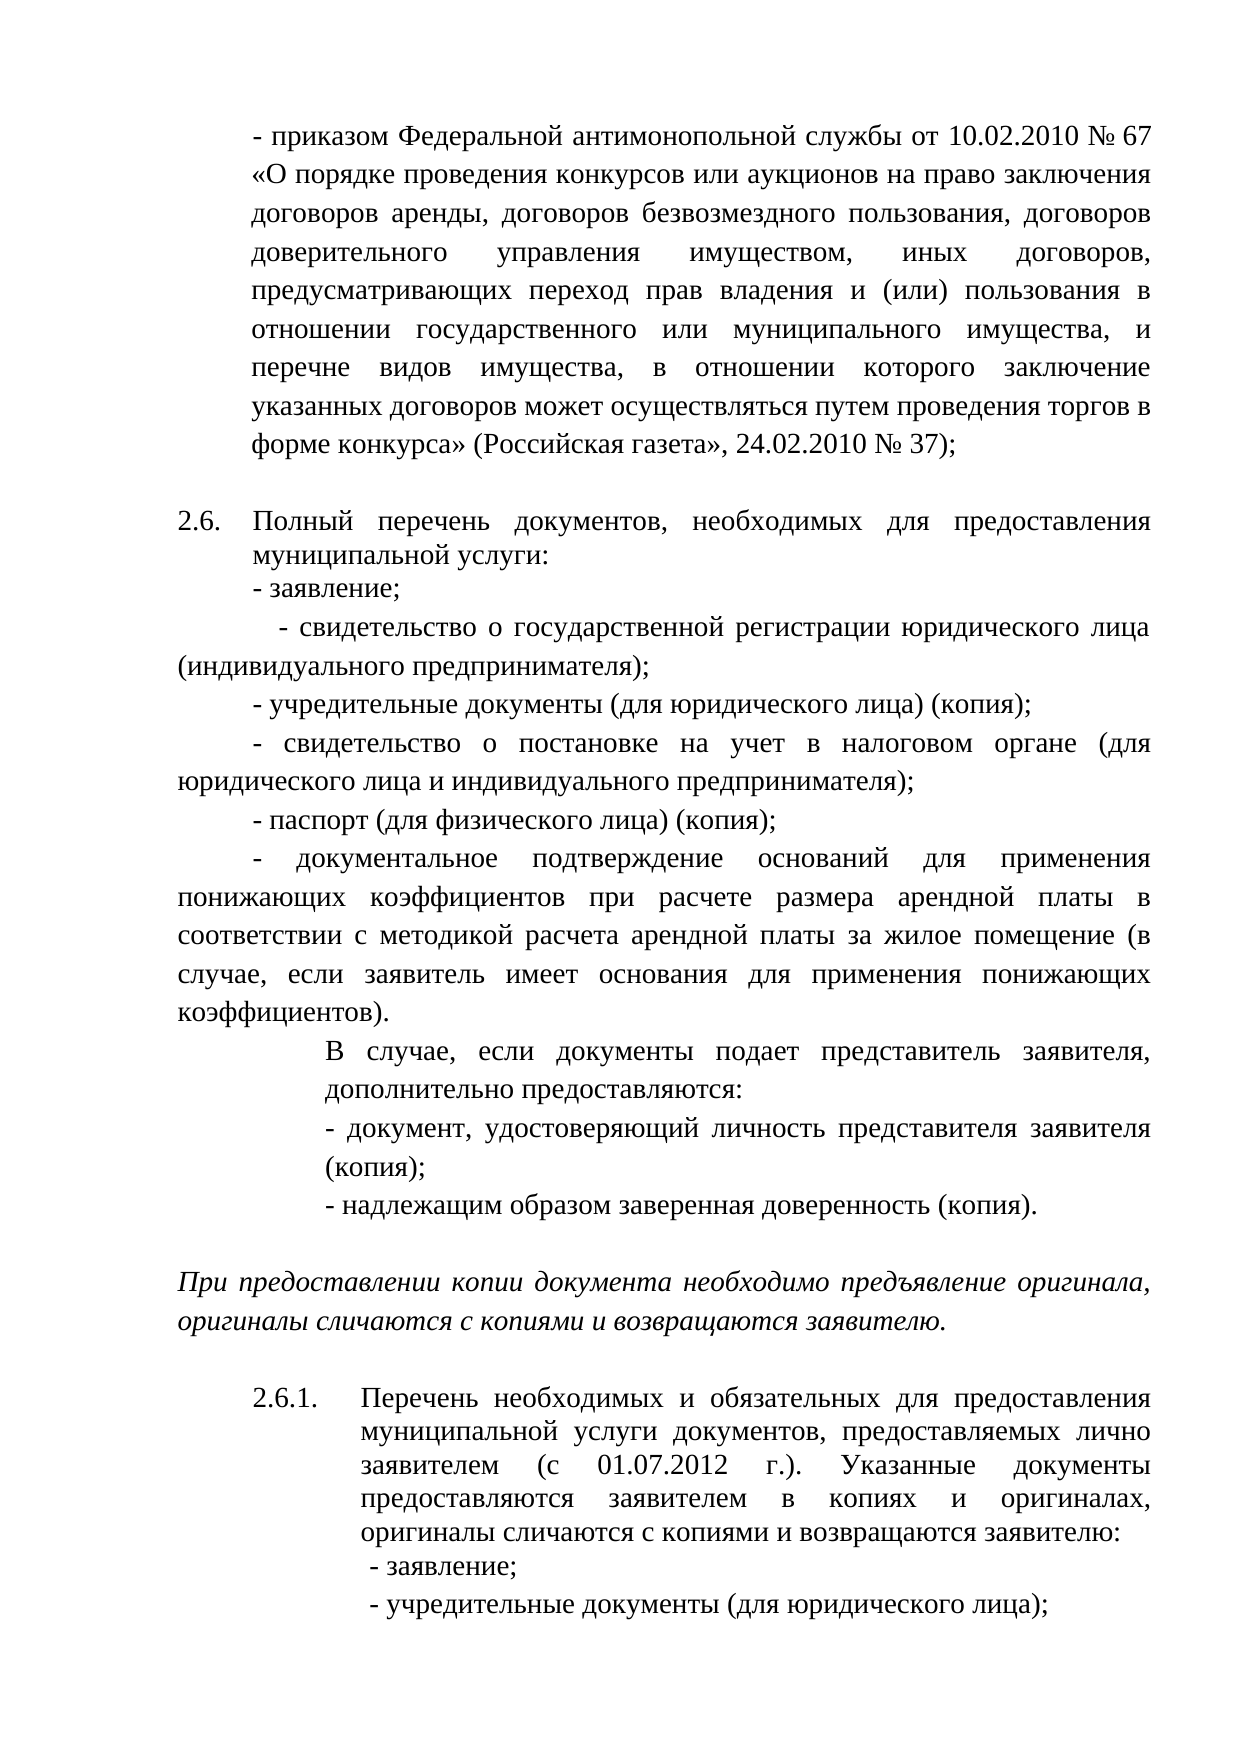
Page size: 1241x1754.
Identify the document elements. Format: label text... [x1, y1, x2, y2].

text В случае, если документы подает представитель заявителя, дополнительно предоставляются: [325, 1033, 1152, 1105]
text При предоставлении копии документа необходимо предъявление оригинала, оригиналы сличаются с копиями и возвращаются заявителю. [177, 1264, 1152, 1336]
list Перечень необходимых и обязательных для предоставления муниципальной услуги документов, предоставляемых лично заявителем (с 01.07.2012 г.). Указанные документы предоставляются заявителем в копиях и оригиналах, оригиналы сличаются с копиями и возвращаются заявителю: [252, 1380, 1152, 1548]
list Полный перечень документов, необходимых для предоставления муниципальной услуги: [177, 503, 1152, 571]
text - учредительные документы (для юридического лица) (копия); [177, 686, 1152, 720]
text - паспорт (для физического лица) (копия); [177, 802, 1152, 835]
text - заявление; [252, 571, 1152, 604]
text - учредительные документы (для юридического лица); [369, 1586, 1152, 1620]
text - документальное подтверждение оснований для применения понижающих коэффициентов при расчете размера арендной платы в соответствии с методикой расчета арендной платы за жилое помещение (в случае, если заявитель имеет основания для применения понижающих коэффициентов). [177, 840, 1152, 1028]
text - документ, удостоверяющий личность представителя заявителя (копия); [325, 1110, 1152, 1182]
text - надлежащим образом заверенная доверенность (копия). [325, 1187, 1152, 1221]
text - свидетельство о государственной регистрации юридического лица (индивидуального предпринимателя); [177, 609, 1152, 681]
text - заявление; [369, 1548, 1152, 1581]
text - свидетельство о постановке на учет в налоговом органе (для юридического лица и индивидуального предпринимателя); [177, 725, 1152, 797]
text - приказом Федеральной антимонопольной службы от 10.02.2010 № 67 «О порядке проведения конкурсов или аукционов на право заключения договоров аренды, договоров безвозмездного пользования, договоров доверительного управления имуществом, иных договоров, предусматривающих переход прав владения и (или) пользования в отношении государственного или муниципального имущества, и перечне видов имущества, в отношении которого заключение указанных договоров может осуществляться путем проведения торгов в форме конкурса» (Российская газета», 24.02.2010 № 37); [251, 118, 1152, 460]
